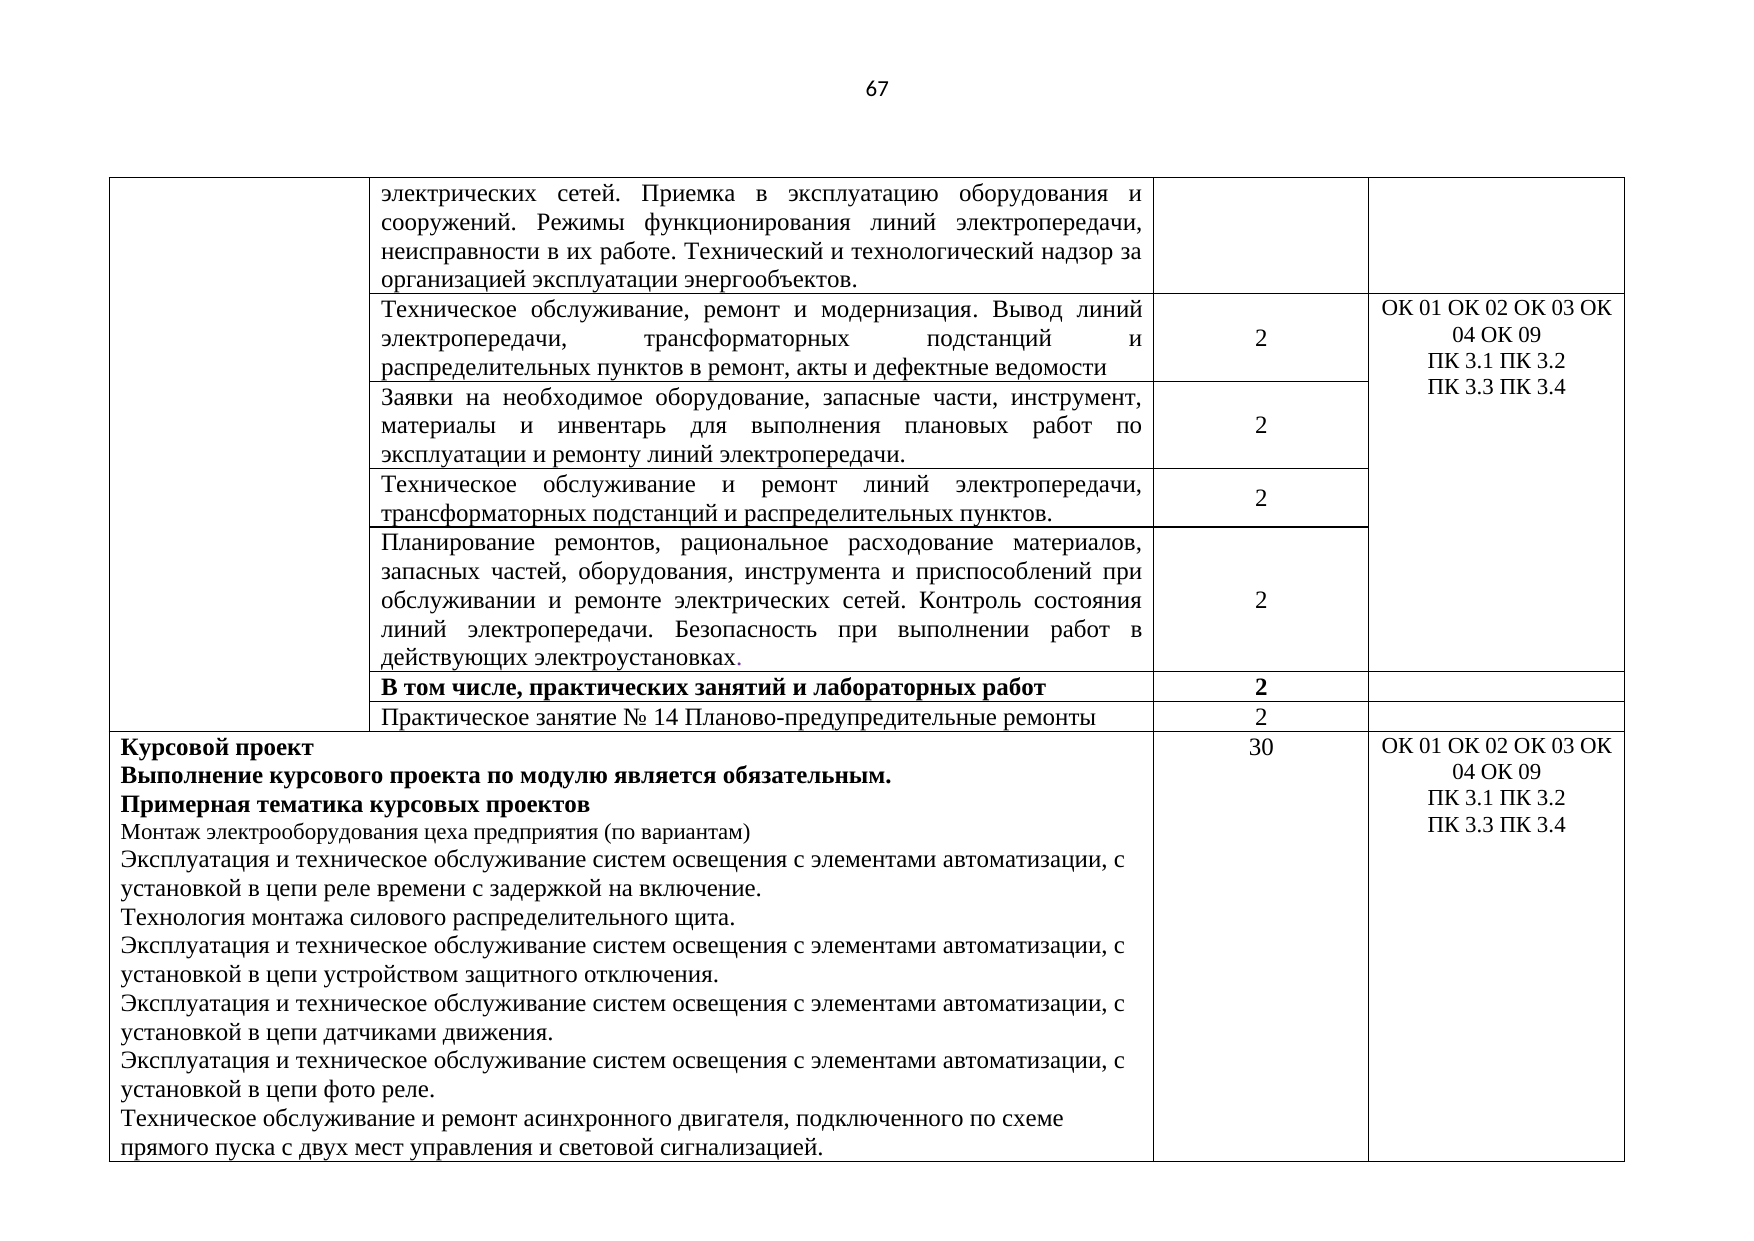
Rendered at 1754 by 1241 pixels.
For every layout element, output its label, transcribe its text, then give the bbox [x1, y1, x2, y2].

table_cell 2 [1154, 178, 1368, 293]
table_cell ОК 01 ОК 02 ОК 03 ОК 04 ОК 09 ПК 3.1 ПК 3.2 ПК 3.3 ПК 3.4 [1369, 294, 1624, 671]
table_cell Планирование ремонтов, рациональное расходование материалов, запасных частей, оборудования, инструмента и приспособлений при обслуживании и ремонте электрических сетей. Контроль состояния линий электропередачи. Безопасность при выполнении работ в действующих электроустановках. [370, 528, 1153, 671]
table_cell 2 [1154, 702, 1368, 731]
table_cell 2 [1154, 672, 1368, 701]
table_cell Заявки на необходимое оборудование, запасные части, инструмент, материалы и инвентарь для выполнения плановых работ по эксплуатации и ремонту линий электропередачи. [370, 382, 1153, 468]
table_cell 2 [1154, 528, 1368, 671]
table_cell Техническое обслуживание и ремонт линий электропередачи, трансформаторных подстанций и распределительных пунктов. [370, 469, 1153, 526]
table_cell 2 [1154, 469, 1368, 526]
table_cell [1369, 702, 1624, 731]
table_cell В том числе, практических занятий и лабораторных работ [370, 672, 1153, 701]
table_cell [110, 732, 1153, 1161]
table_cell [1369, 178, 1624, 293]
table_cell [1369, 672, 1624, 701]
table_cell 30 [1154, 732, 1368, 1161]
table_cell Техническое обслуживание, ремонт и модернизация. Вывод линий электропередачи, трансформаторных подстанций и распределительных пунктов в ремонт, акты и дефектные ведомости [370, 294, 1153, 381]
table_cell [1369, 732, 1624, 1161]
table_cell 2 [1154, 382, 1368, 468]
table_cell Практическое занятие № 14 Планово-предупредительные ремонты [370, 702, 1153, 731]
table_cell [370, 178, 1153, 293]
table_cell 2 [1154, 294, 1368, 381]
